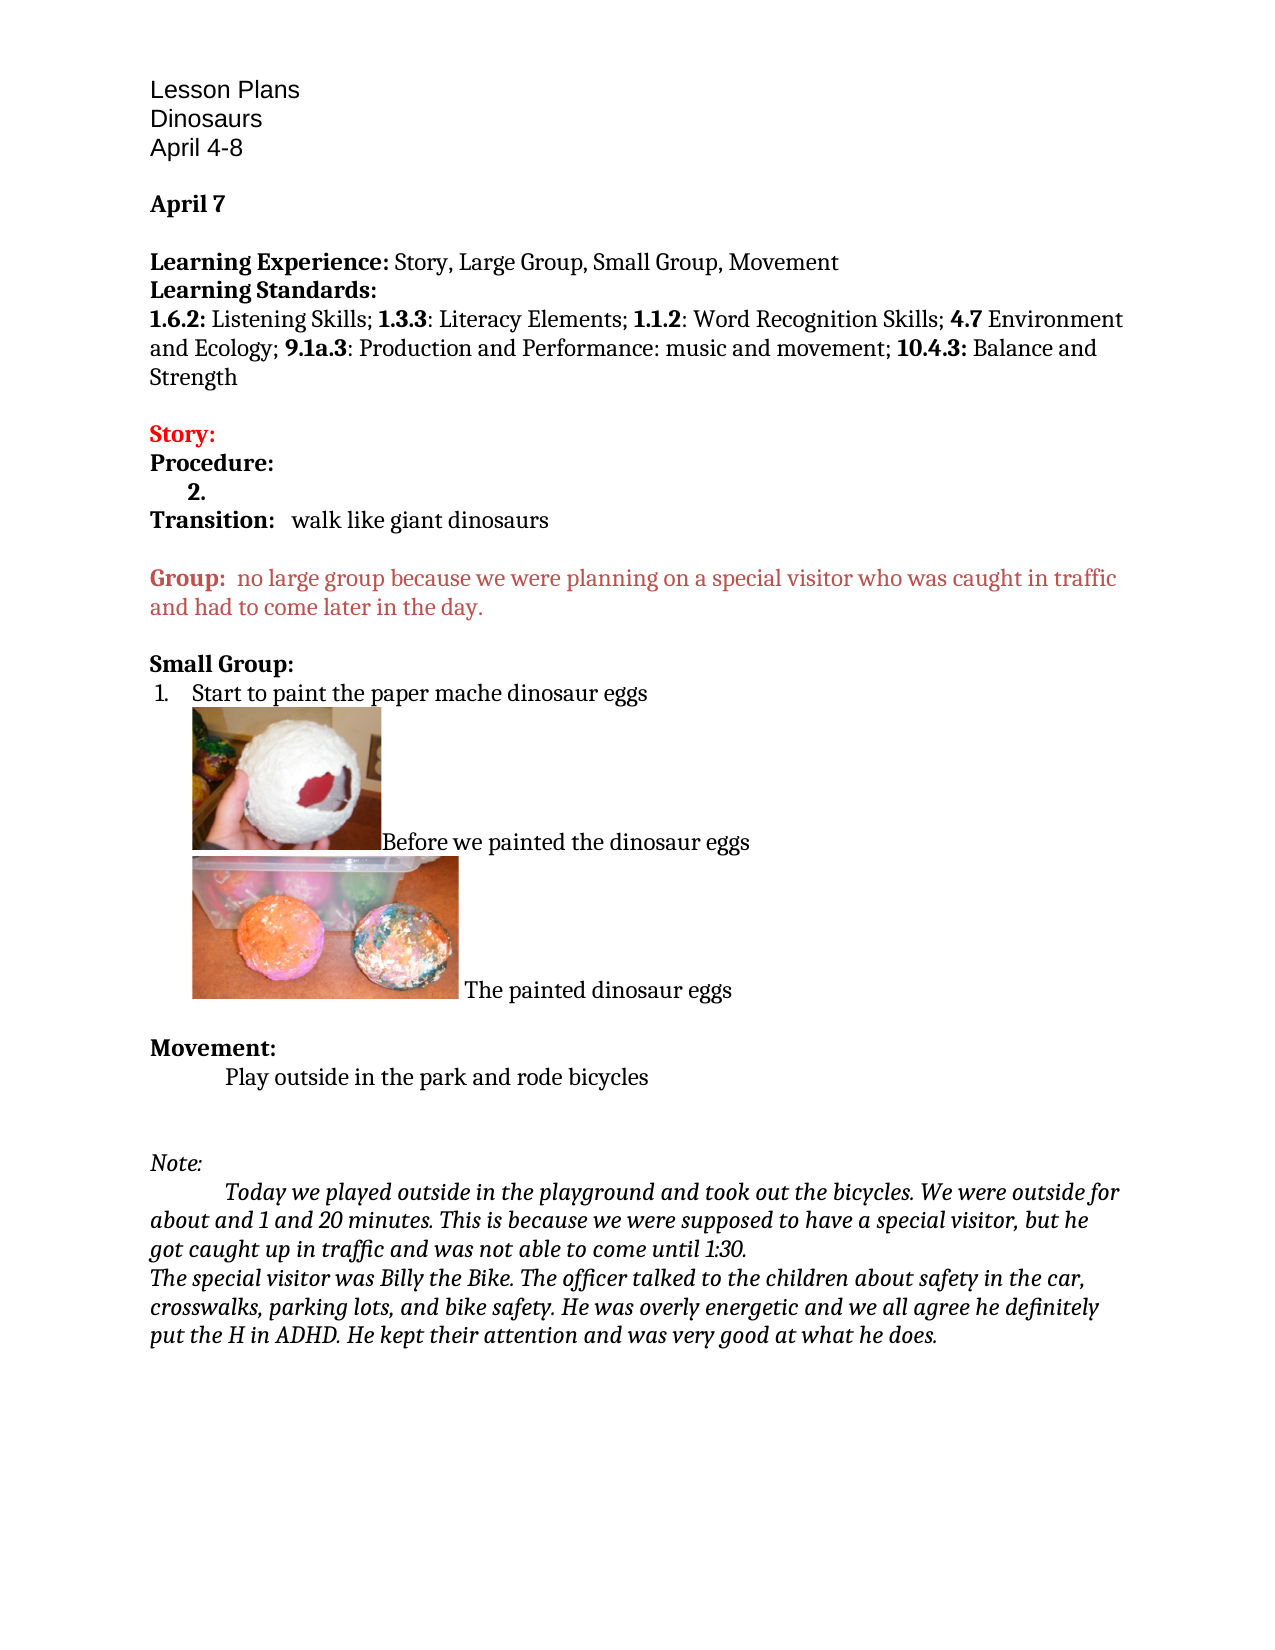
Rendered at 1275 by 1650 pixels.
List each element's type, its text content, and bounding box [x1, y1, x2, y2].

list Start to paint the paper mache dinosaur eggs [155, 679, 1125, 707]
text Today we played outside in the playground and took out the bicycles. We were outside for about and 1 and 20 minutes. This is because we were supposed to have a special visitor, but he got caught up in traffic and was not able to come until 1:30. [150, 1177, 1125, 1264]
text Small Group: [150, 650, 1125, 679]
picture [192, 856, 459, 999]
text Play outside in the park and rode bicycles [150, 1062, 1125, 1091]
picture [192, 707, 382, 850]
text The special visitor was Billy the Bike. The officer talked to the children about safety in the car, crosswalks, parking lots, and bike safety. He was overly energetic and we all agree he definitely put the H in ADHD. He kept their attention and was very good at what he does. [150, 1264, 1125, 1350]
text April 7 [150, 190, 1125, 219]
text Learning Standards: [150, 276, 1125, 305]
text Group: no large group because we were planning on a special visitor who was caught in traffic and had to come later in the day. [150, 564, 1125, 621]
list Before we painted the dinosaur eggs [192, 707, 1125, 856]
text 1.6.2: Listening Skills; 1.3.3: Literacy Elements; 1.1.2: Word Recognition Skills; 4.7 Environment and Ecology; 9.1a.3: Production and Performance: music and movement; 10.4.3: Balance and Strength [150, 305, 1125, 391]
text Story: [150, 420, 1125, 449]
text Transition: walk like giant dinosaurs [150, 506, 1125, 535]
text Note: [150, 1149, 1125, 1177]
text Movement: [150, 1034, 1125, 1062]
text Learning Experience: Story, Large Group, Small Group, Movement [150, 247, 1125, 276]
text Procedure: [150, 449, 1125, 477]
